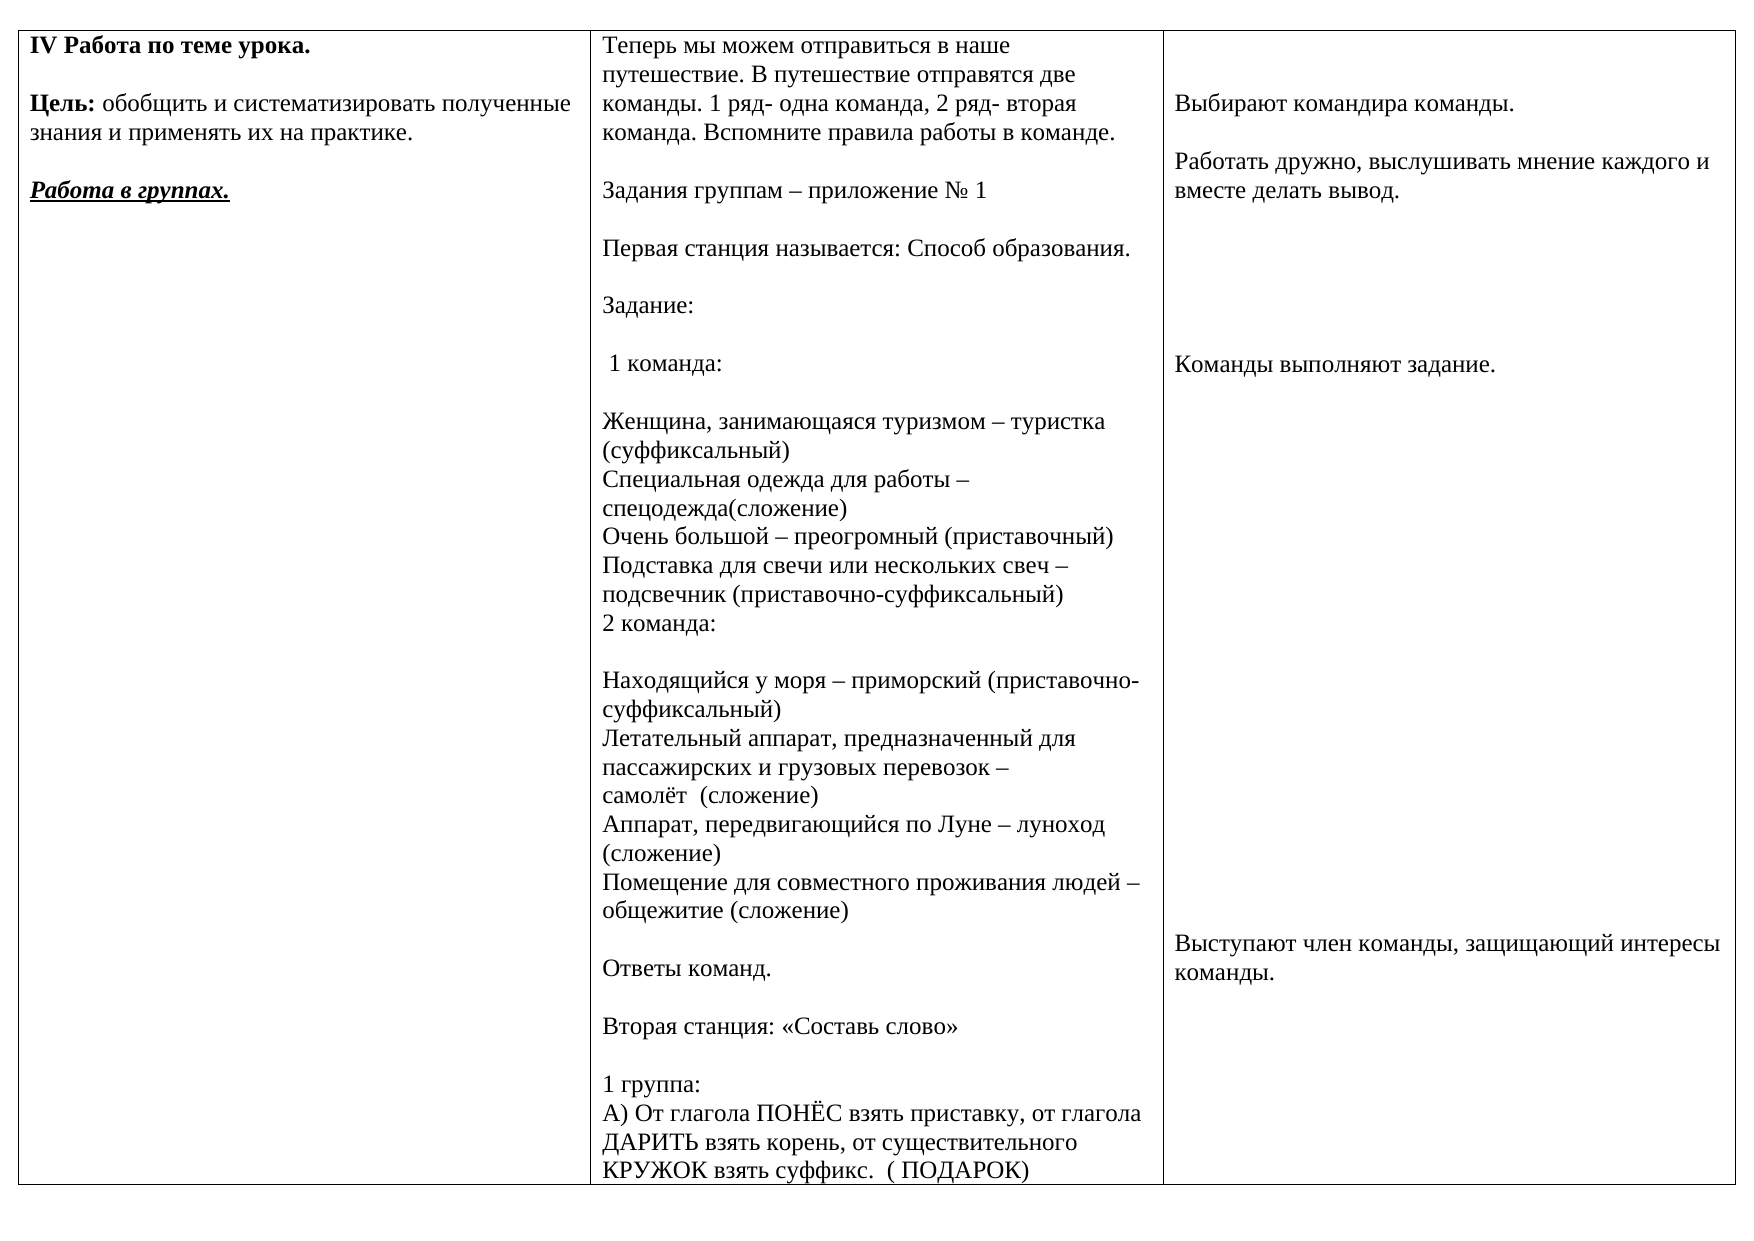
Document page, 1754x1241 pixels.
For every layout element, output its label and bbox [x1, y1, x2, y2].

table_cell [19, 31, 590, 88]
table_cell [1164, 90, 1735, 1186]
table_cell [591, 31, 1163, 88]
table_cell [591, 90, 1163, 1186]
table_cell [19, 90, 590, 1186]
table_cell [1164, 31, 1735, 88]
